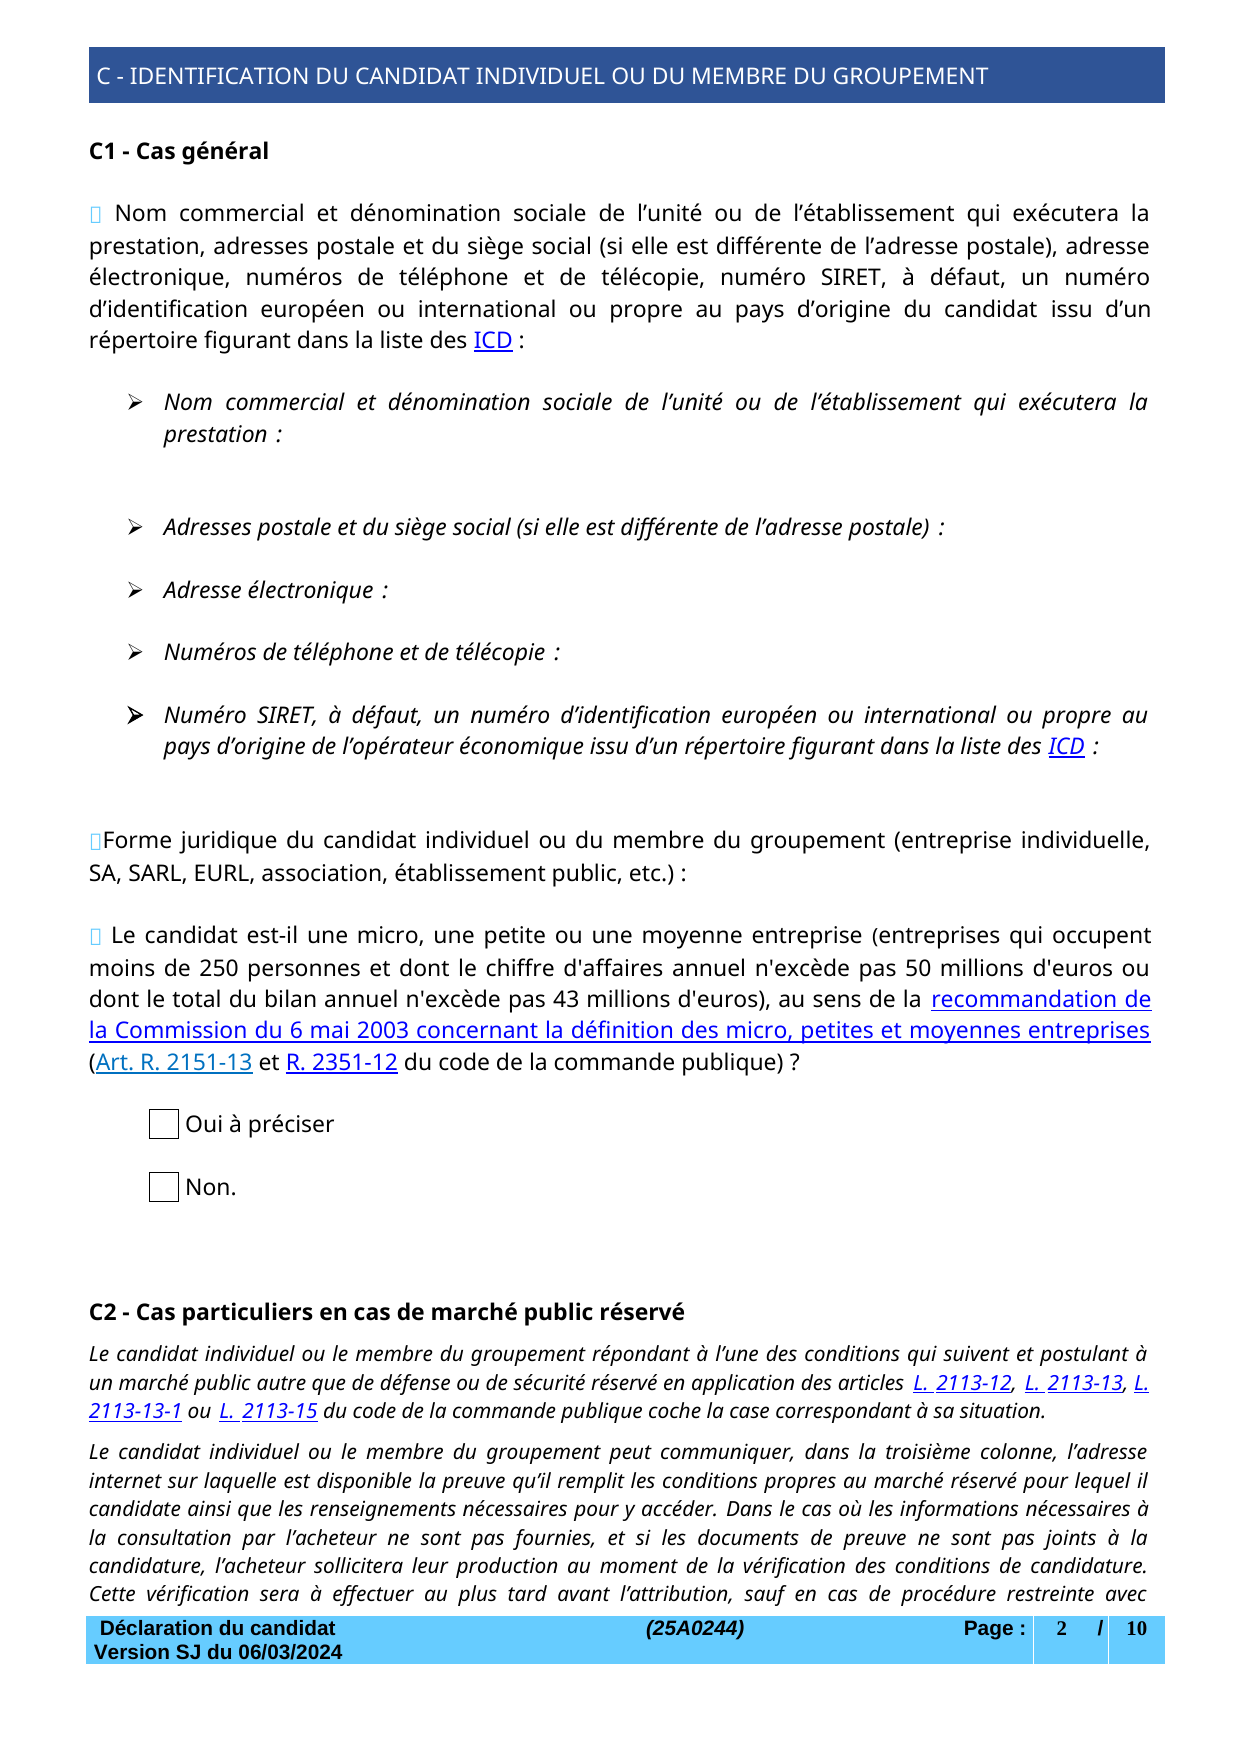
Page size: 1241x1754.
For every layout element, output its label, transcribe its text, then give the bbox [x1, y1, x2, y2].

text C2 - Cas particuliers en cas de marché public réservé [89, 1296, 1152, 1327]
subtitle Numéros de téléphone et de télécopie : [126, 636, 1152, 668]
subtitle  Nom commercial et dénomination sociale de l’unité ou de l’établissement qui exécutera la prestation, adresses postale et du siège social (si elle est différente de l’adresse postale), adresse électronique, numéros de téléphone et de télécopie, numéro SIRET, à défaut, un numéro d’identification européen ou international ou propre au pays d’origine du candidat issu d’un répertoire figurant dans la liste des ICD : [89, 197, 1152, 355]
text Forme juridique du candidat individuel ou du membre du groupement (entreprise individuelle, SA, SARL, EURL, association, établissement public, etc.) : [89, 824, 1152, 888]
subtitle Numéro SIRET, à défaut, un numéro d’identification européen ou international ou propre au pays d’origine de l’opérateur économique issu d’un répertoire figurant dans la liste des ICD : [126, 699, 1152, 761]
subtitle Adresses postale et du siège social (si elle est différente de l’adresse postale) : [126, 511, 1152, 543]
text Le candidat individuel ou le membre du groupement répondant à l’une des conditions qui suivent et postulant à un marché public autre que de défense ou de sécurité réservé en application des articles L. 2113-12, L. 2113-13, L. 2113-13-1 ou L. 2113-15 du code de la commande publique coche la case correspondant à sa situation. [89, 1339, 1152, 1425]
text Non. [148, 1171, 1152, 1202]
text Oui à préciser [148, 1108, 1152, 1139]
subtitle C1 - Cas général [89, 135, 1152, 166]
subtitle Adresse électronique : [126, 574, 1152, 605]
text  Le candidat est-il une micro, une petite ou une moyenne entreprise (entreprises qui occupent moins de 250 personnes et dont le chiffre d'affaires annuel n'excède pas 50 millions d'euros ou dont le total du bilan annuel n'excède pas 43 millions d'euros), au sens de la recommandation de la Commission du 6 mai 2003 concernant la définition des micro, petites et moyennes entreprises (Art. R. 2151-13 et R. 2351-12 du code de la commande publique) ? [89, 919, 1152, 1077]
subtitle Nom commercial et dénomination sociale de l’unité ou de l’établissement qui exécutera la prestation : [126, 386, 1152, 449]
table_header C - Identification du candidat individuel ou du membre du groupement [89, 47, 1165, 103]
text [89, 1437, 1152, 1608]
